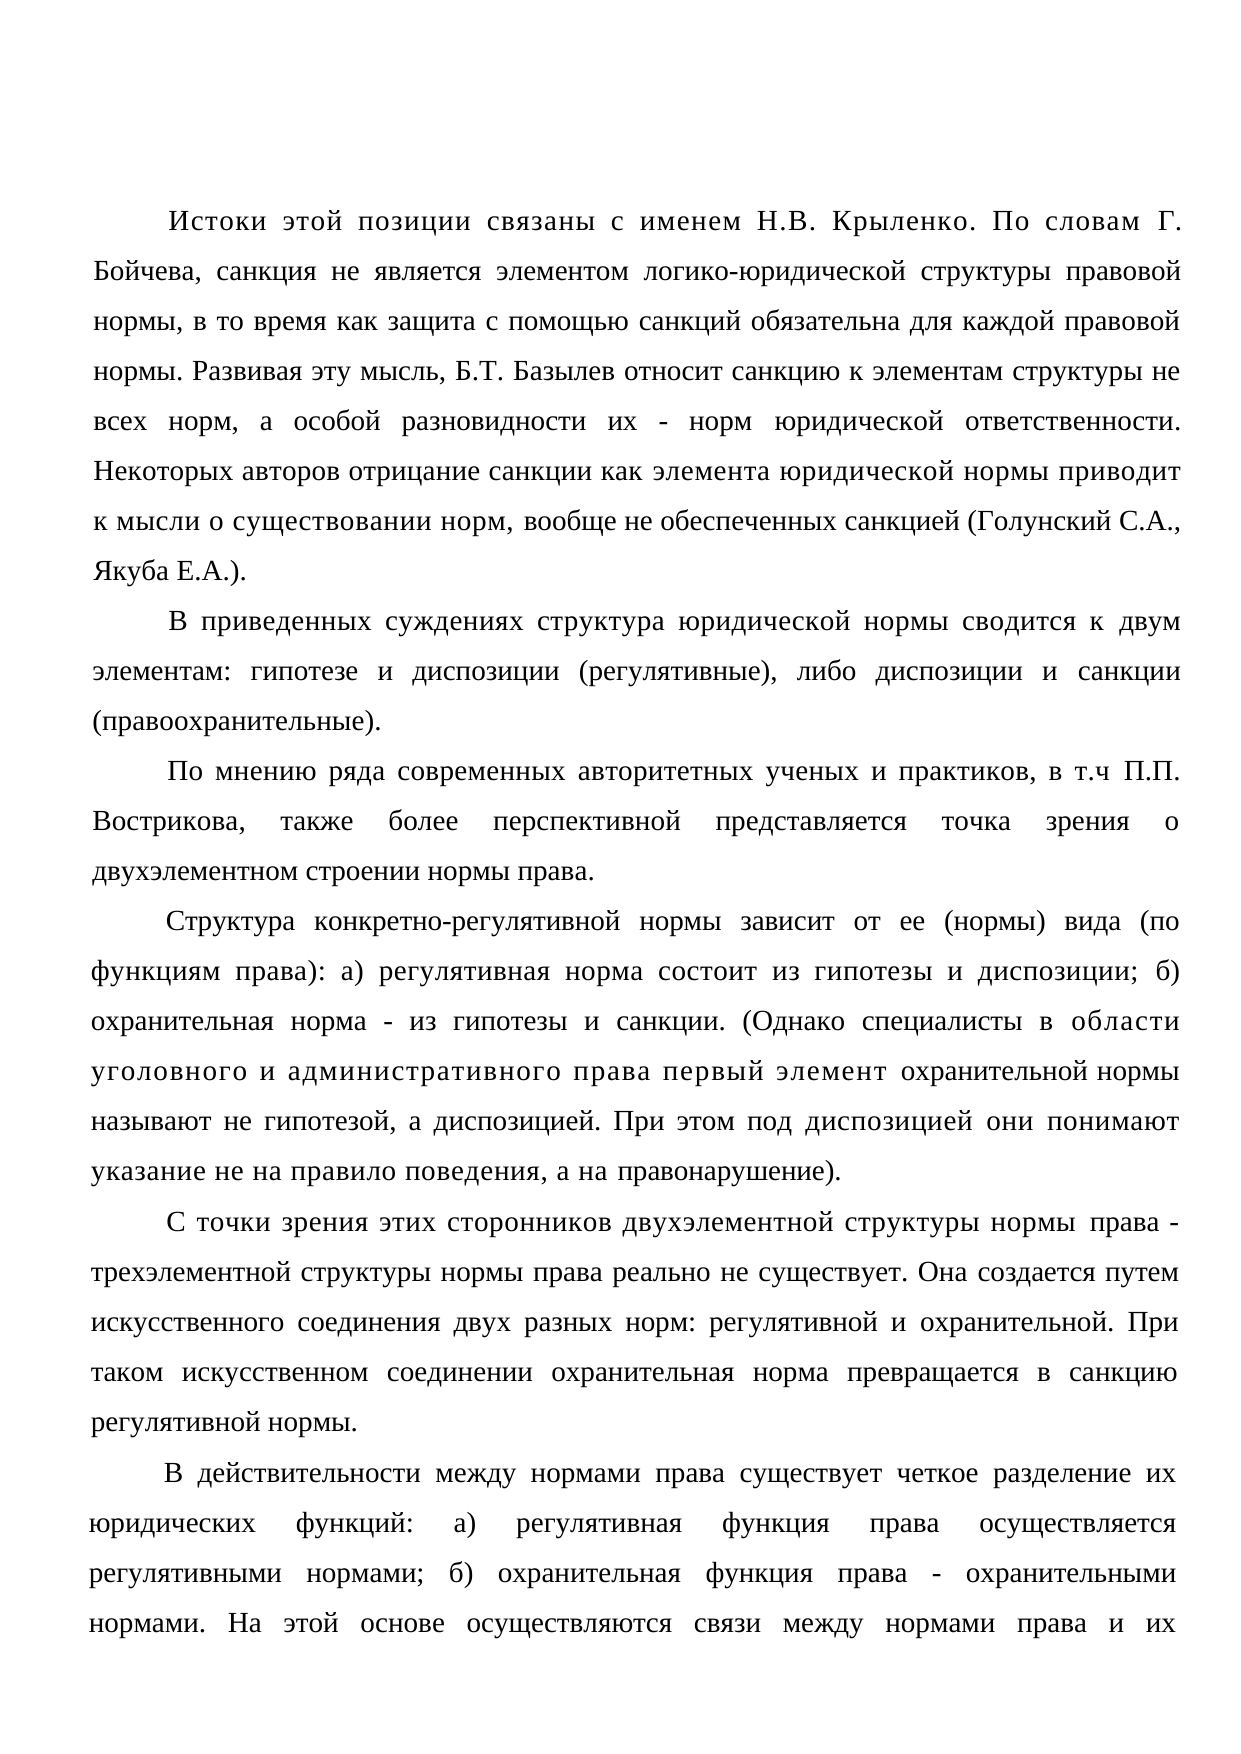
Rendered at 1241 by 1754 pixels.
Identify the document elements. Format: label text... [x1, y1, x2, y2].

text В приведенных суждениях структура юридической нормы сводится к двум элементам: гипотезе и диспозиции (регулятивные), либо диспозиции и санкции (правоохранительные). [92, 590, 1181, 740]
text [88, 1442, 1177, 1642]
text По мнению ряда современных авторитетных ученых и практиков, в т.ч П.П. Вострикова, также более перспективной представляется точка зрения о двухэлементном строении нормы права. [92, 741, 1180, 891]
text С точки зрения этих сторонников двухэлементной структуры нормы права - трехэлементной структуры нормы права реально не существует. Она создается путем искусственного соединения двух разных норм: регулятивной и охранительной. При таком искусственном соединении охранительная норма превращается в санкцию регулятивной нормы. [91, 1192, 1179, 1442]
text Истоки этой позиции связаны с именем Н.В. Крыленко. По словам Г. Бойчева, санкция не является элементом логико-юридической структуры правовой нормы, в то время как защита с помощью санкций обязательна для каждой правовой нормы. Развивая эту мысль, Б.Т. Базылев относит санкцию к элементам структуры не всех норм, а особой разновидности их - норм юридической ответственности. Некоторых авторов отрицание санкции как элемента юридической нормы приводит к мысли о существовании норм, вообще не обеспеченных санкцией (Голунский С.А., Якуба Е.А.). [93, 190, 1182, 590]
text Структура конкретно-регулятивной нормы зависит от ее (нормы) вида (по функциям права): а) регулятивная норма состоит из гипотезы и диспозиции; б) охранительная норма - из гипотезы и санкции. (Однако специалисты в области уголовного и административного права первый элемент охранительной нормы называют не гипотезой, а диспозицией. При этом под диспозицией они понимают указание не на правило поведения, а на правонарушение). [91, 891, 1180, 1191]
